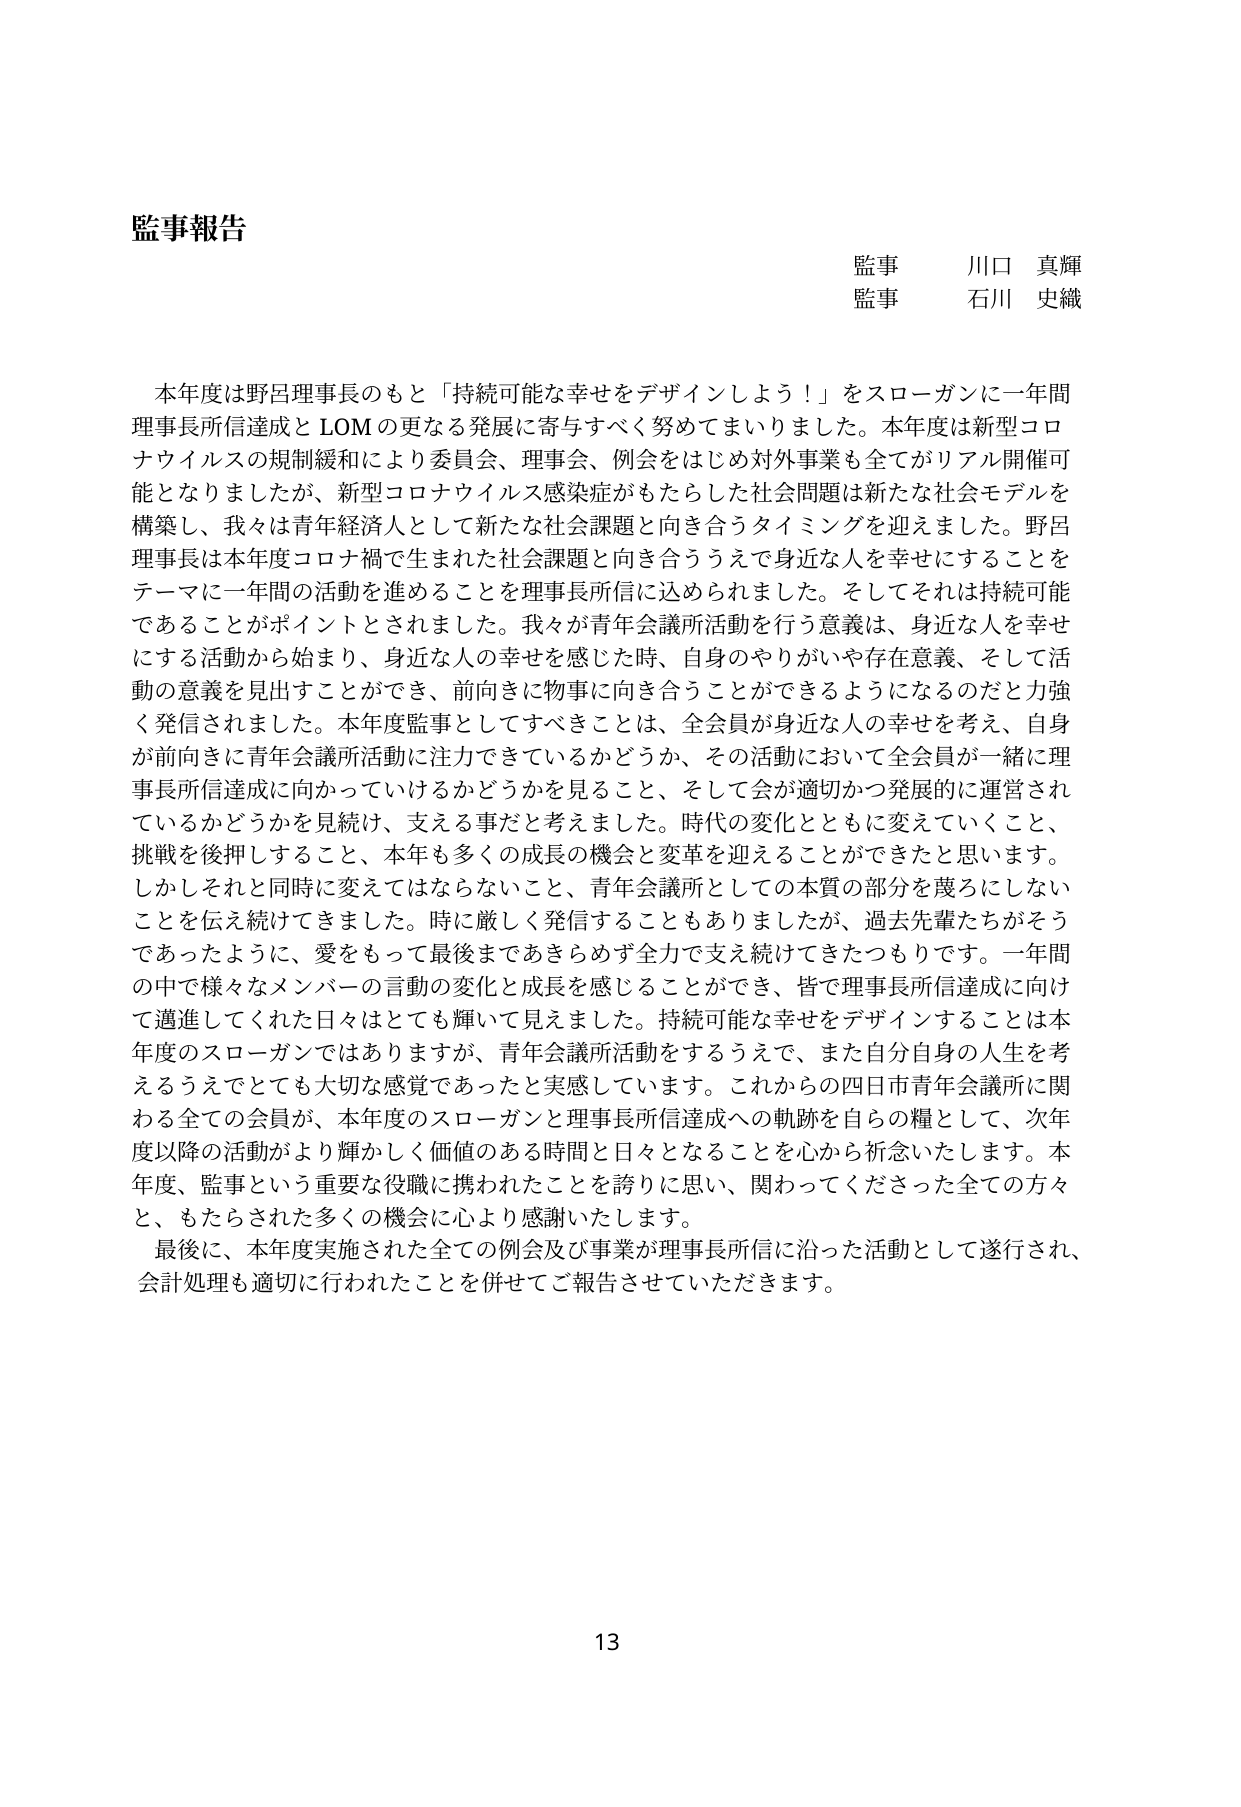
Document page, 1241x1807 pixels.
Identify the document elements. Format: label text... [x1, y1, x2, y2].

text 最後に、本年度実施された全ての例会及び事業が理事長所信に沿った活動として遂行され、 会計処理も適切に行われたことを併せてご報告させていただきます。 [131, 1232, 1082, 1298]
text 監事 川口 真輝 [131, 248, 1082, 281]
text 監事 石川 史織 [131, 281, 1082, 314]
text 本年度は野呂理事長のもと「持続可能な幸せをデザインしよう！」をスローガンに一年間理事長所信達成とLOMの更なる発展に寄与すべく努めてまいりました。本年度は新型コロナウイルスの規制緩和により委員会、理事会、例会をはじめ対外事業も全てがリアル開催可能となりましたが、新型コロナウイルス感染症がもたらした社会問題は新たな社会モデルを構築し、我々は青年経済人として新たな社会課題と向き合うタイミングを迎えました。野呂理事長は本年度コロナ禍で生まれた社会課題と向き合ううえで身近な人を幸せにすることをテーマに一年間の活動を進めることを理事長所信に込められました。そしてそれは持続可能であることがポイントとされました。我々が青年会議所活動を行う意義は、身近な人を幸せにする活動から始まり、身近な人の幸せを感じた時、自身のやりがいや存在意義、そして活動の意義を見出すことができ、前向きに物事に向き合うことができるようになるのだと力強く発信されました。本年度監事としてすべきことは、全会員が身近な人の幸せを考え、自身が前向きに青年会議所活動に注力できているかどうか、その活動において全会員が一緒に理事長所信達成に向かっていけるかどうかを見ること、そして会が適切かつ発展的に運営されているかどうかを見続け、支える事だと考えました。時代の変化とともに変えていくこと、挑戦を後押しすること、本年も多くの成長の機会と変革を迎えることができたと思います。しかしそれと同時に変えてはならないこと、青年会議所としての本質の部分を蔑ろにしないことを伝え続けてきました。時に厳しく発信することもありましたが、過去先輩たちがそうであったように、愛をもって最後まであきらめず全力で支え続けてきたつもりです。一年間の中で様々なメンバーの言動の変化と成長を感じることができ、皆で理事長所信達成に向けて邁進してくれた日々はとても輝いて見えました。持続可能な幸せをデザインすることは本年度のスローガンではありますが、青年会議所活動をするうえで、また自分自身の人生を考えるうえでとても大切な感覚であったと実感しています。これからの四日市青年会議所に関わる全ての会員が、本年度のスローガンと理事長所信達成への軌跡を自らの糧として、次年度以降の活動がより輝かしく価値のある時間と日々となることを心から祈念いたします。本年度、監事という重要な役職に携われたことを誇りに思い、関わってくださった全ての方々と、もたらされた多くの機会に心より感謝いたします。 [131, 376, 1082, 1232]
text 監事報告 [131, 206, 1082, 248]
